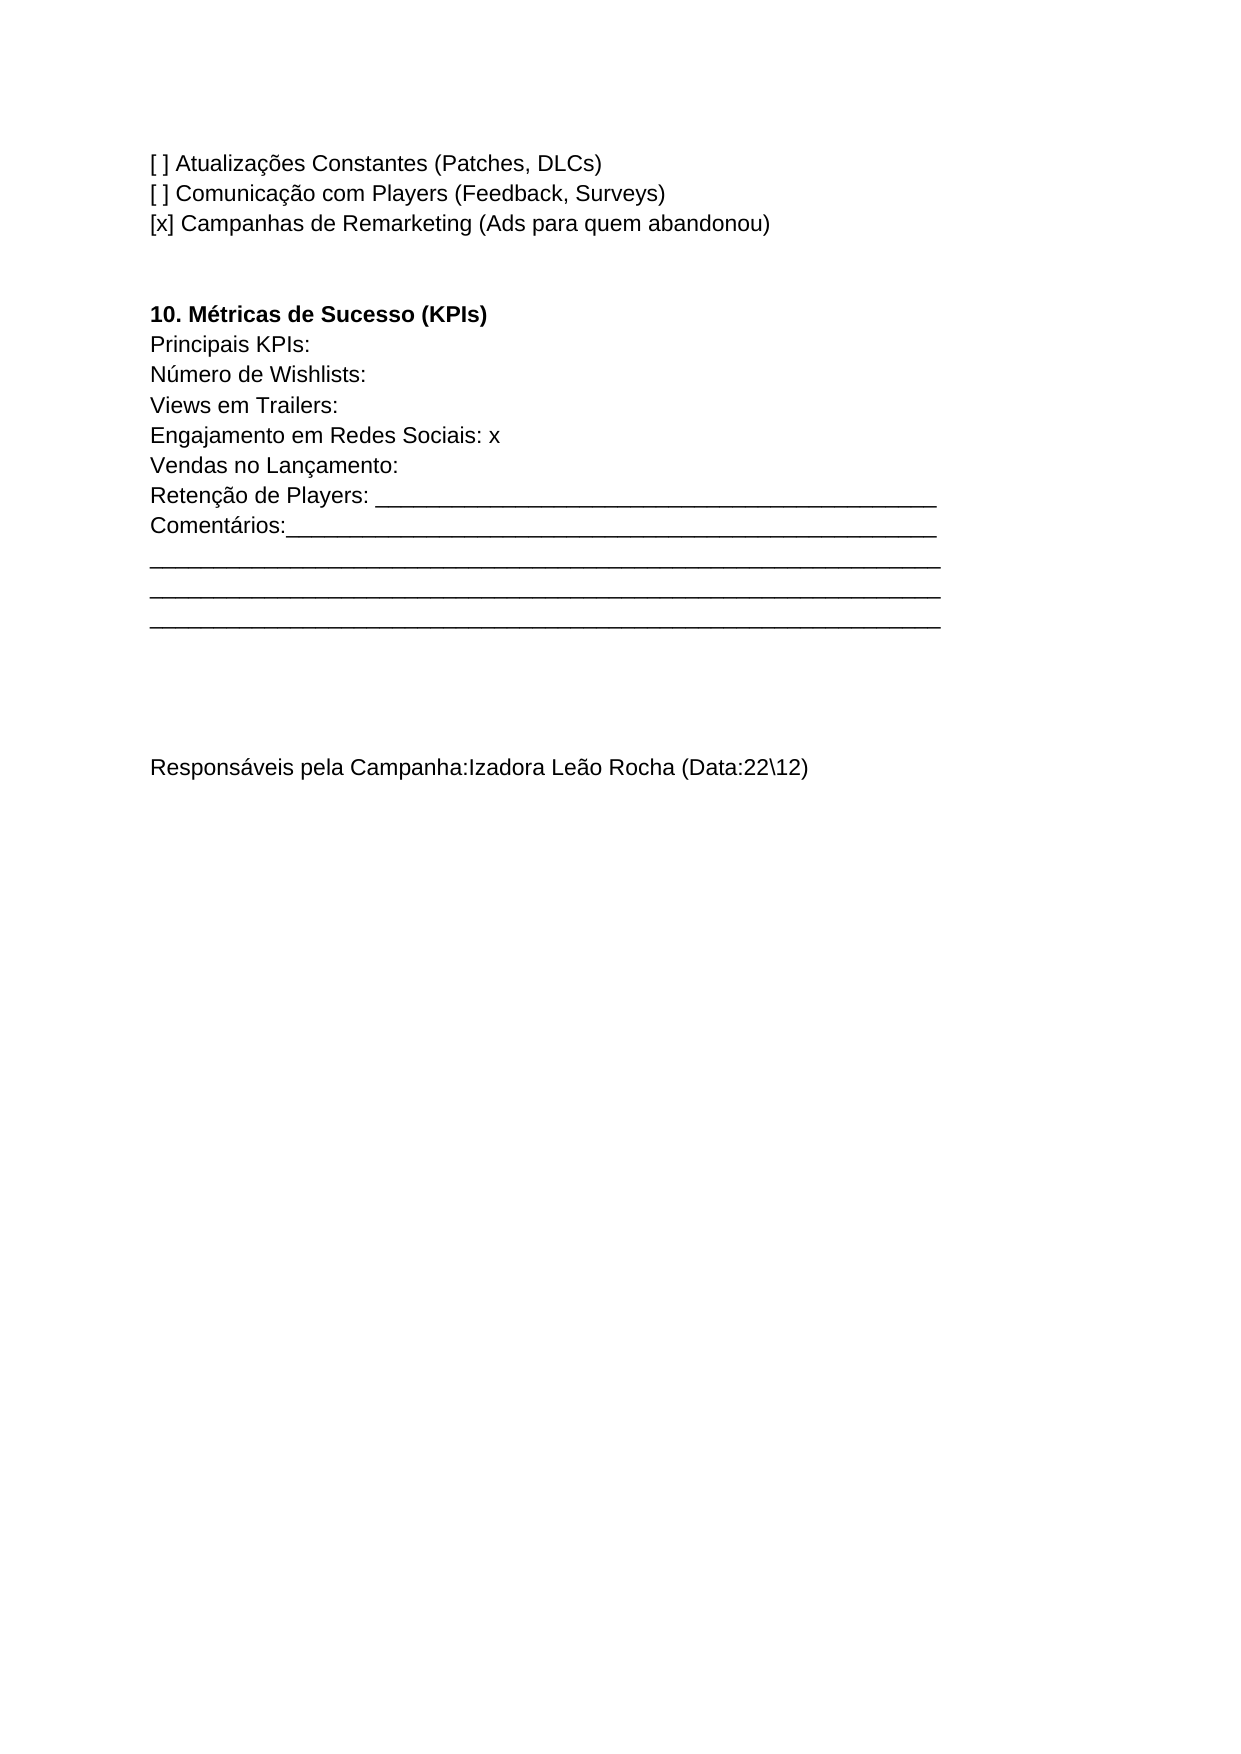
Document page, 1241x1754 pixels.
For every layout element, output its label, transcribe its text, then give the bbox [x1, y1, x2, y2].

text [ ] Comunicação com Players (Feedback, Surveys) [150, 180, 947, 207]
text 10. Métricas de Sucesso (KPIs) [150, 301, 947, 327]
text Vendas no Lançamento: [150, 452, 947, 478]
text Views em Trailers: [150, 392, 947, 418]
text Número de Wishlists: [150, 361, 947, 388]
text [ ] Atualizações Constantes (Patches, DLCs) [150, 150, 947, 176]
text Responsáveis pela Campanha:Izadora Leão Rocha (Data:22\12) [150, 754, 1090, 781]
text Engajamento em Redes Sociais: x [150, 422, 947, 448]
text [x] Campanhas de Remarketing (Ads para quem abandonou) [150, 210, 947, 237]
text Comentários:_____________________________________________________________________________________________________________________________________________________________________________________________________________________________________________ [150, 512, 947, 629]
text Retenção de Players: ____________________________________________ [150, 482, 947, 509]
text Principais KPIs: [150, 331, 947, 358]
